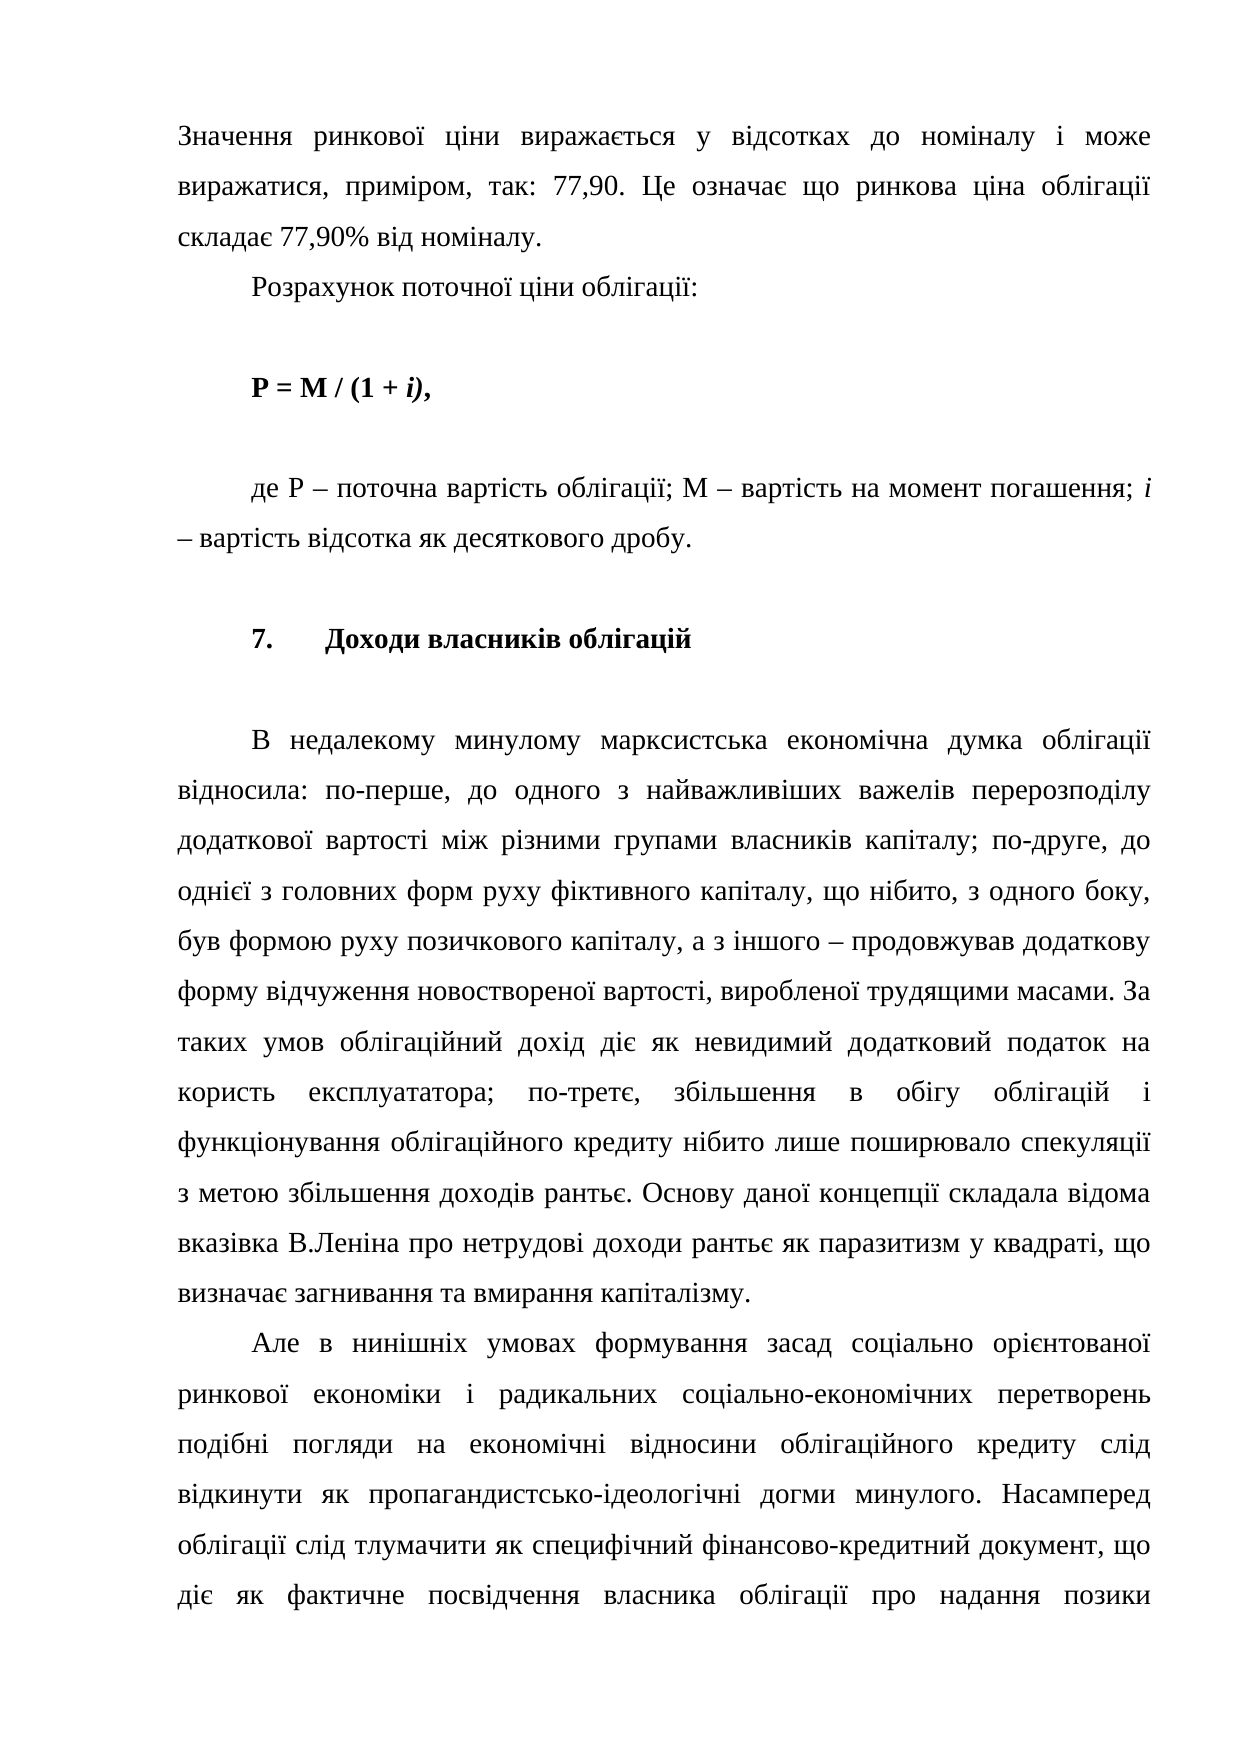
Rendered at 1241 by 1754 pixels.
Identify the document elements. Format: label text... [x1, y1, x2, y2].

list Доходи власників облігацій [177, 621, 1152, 655]
text Р = М / (1 + і), [177, 370, 1152, 403]
text де Р – поточна вартість облігації; М – вартість на момент погашення; і – вартість відсотка як десяткового дробу. [177, 470, 1152, 554]
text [177, 1326, 1152, 1611]
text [177, 118, 1152, 252]
text Розрахунок поточної ціни облігації: [177, 269, 1152, 303]
text В недалекому минулому марксистська економічна думка облігації відносила: по-перше, до одного з найважливіших важелів перерозподілу додаткової вартості між різними групами власників капіталу; по-друге, до однієї з головних форм руху фіктивного капіталу, що нібито, з одного боку, був формою руху позичкового капіталу, а з іншого – продовжував додаткову форму відчуження новоствореної вартості, виробленої трудящими масами. За таких умов облігаційний дохід діє як невидимий додатковий податок на користь експлуататора; по-третє, збільшення в обігу облігацій і функціонування облігаційного кредиту нібито лише поширювало спекуляції з метою збільшення доходів рантьє. Основу даної концепції складала відома вказівка В.Леніна про нетрудові доходи рантьє як паразитизм у квадраті, що визначає загнивання та вмирання капіталізму. [177, 722, 1152, 1309]
